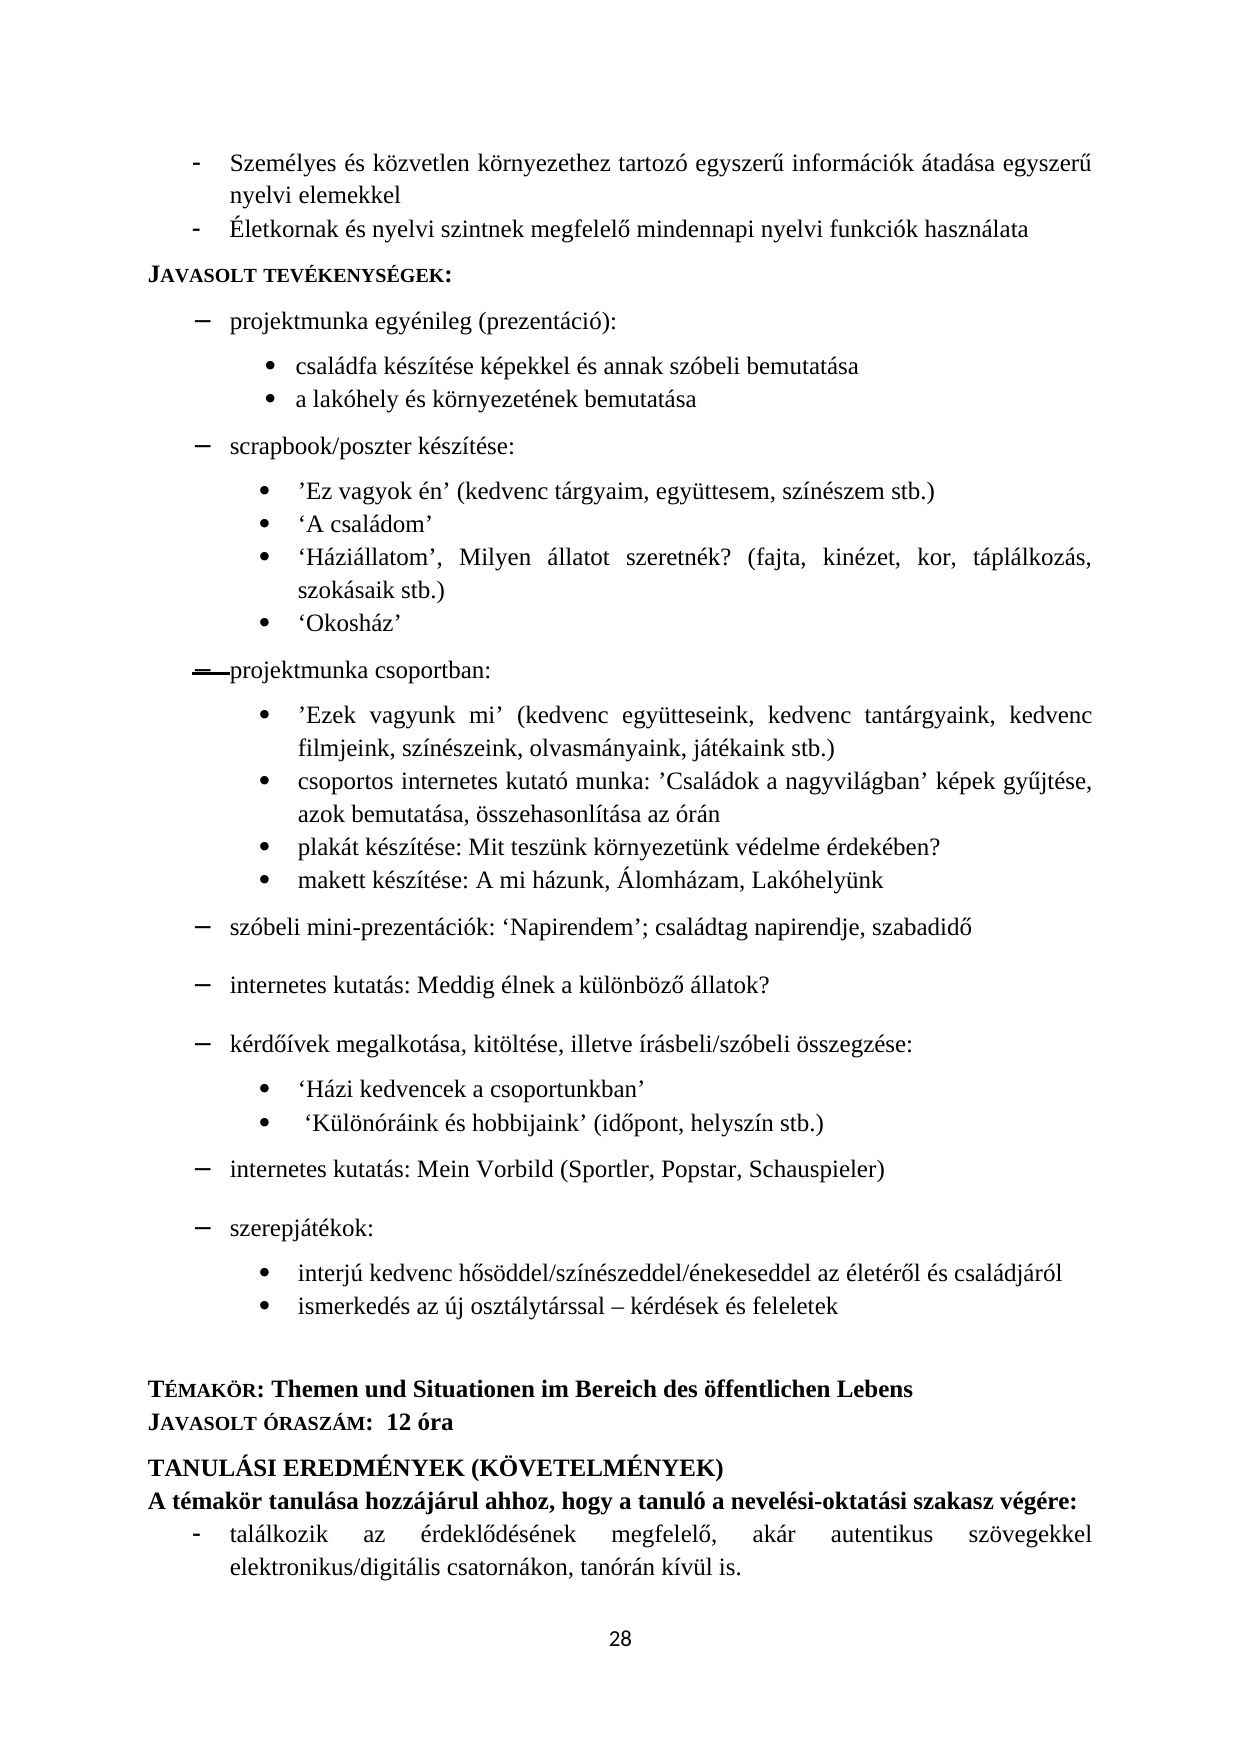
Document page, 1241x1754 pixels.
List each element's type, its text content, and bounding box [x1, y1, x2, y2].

text Javasolt óraszám: 12 óra [148, 1407, 1093, 1436]
list projektmunka egyénileg (prezentáció): [192, 292, 1093, 343]
list ‘Háziállatom’, Milyen állatot szeretnék? (fajta, kinézet, kor, táplálkozás, szokásaik stb.) [260, 542, 1093, 604]
list internetes kutatás: Mein Vorbild (Sportler, Popstar, Schauspieler) [192, 1141, 1093, 1192]
list a lakóhely és környezetének bemutatása [266, 384, 1093, 413]
list szerepjátékok: [192, 1199, 1093, 1251]
list ismerkedés az új osztálytárssal – kérdések és feleletek [260, 1291, 1093, 1320]
list kérdőívek megalkotása, kitöltése, illetve írásbeli/szóbeli összegzése: [192, 1016, 1093, 1067]
list scrapbook/poszter készítése: [192, 417, 1093, 468]
list ‘Házi kedvencek a csoportunkban’ [260, 1074, 1093, 1103]
list szóbeli mini-prezentációk: ‘Napirendem’; családtag napirendje, szabadidő [192, 898, 1093, 949]
list ‘A családom’ [260, 509, 1093, 538]
list családfa készítése képekkel és annak szóbeli bemutatása [266, 351, 1093, 380]
list ’Ez vagyok én’ (kedvenc tárgyaim, együttesem, színészem stb.) [260, 476, 1093, 505]
subtitle TANULÁSI EREDMÉNYEK (KÖVETELMÉNYEK) [148, 1453, 1093, 1482]
list ’Ezek vagyunk mi’ (kedvenc együtteseink, kedvenc tantárgyaink, kedvenc filmjeink, színészeink, olvasmányaink, játékaink stb.) [260, 700, 1093, 762]
list ‘Okosház’ [260, 608, 1093, 637]
list Életkornak és nyelvi szintnek megfelelő mindennapi nyelvi funkciók használata [192, 214, 1093, 242]
list projektmunka csoportban: [192, 641, 1093, 692]
list Személyes és közvetlen környezethez tartozó egyszerű információk átadása egyszerű nyelvi elemekkel [192, 148, 1093, 209]
list plakát készítése: Mit teszünk környezetünk védelme érdekében? [260, 832, 1093, 861]
list interjú kedvenc hősöddel/színészeddel/énekeseddel az életéről és családjáról [260, 1258, 1093, 1287]
text A témakör tanulása hozzájárul ahhoz, hogy a tanuló a nevelési-oktatási szakasz végére: [148, 1486, 1093, 1515]
text Témakör: Themen und Situationen im Bereich des öffentlichen Lebens [148, 1374, 1093, 1403]
list csoportos internetes kutató munka: ’Családok a nagyvilágban’ képek gyűjtése, azok bemutatása, összehasonlítása az órán [260, 766, 1093, 828]
list makett készítése: A mi házunk, Álomházam, Lakóhelyünk [260, 865, 1093, 894]
list találkozik az érdeklődésének megfelelő, akár autentikus szövegekkel elektronikus/digitális csatornákon, tanórán kívül is. [192, 1519, 1093, 1581]
list ‘Különóráink és hobbijaink’ (időpont, helyszín stb.) [260, 1108, 1093, 1136]
subtitle Javasolt tevékenységek: [148, 259, 1093, 288]
list internetes kutatás: Meddig élnek a különböző állatok? [192, 957, 1093, 1008]
